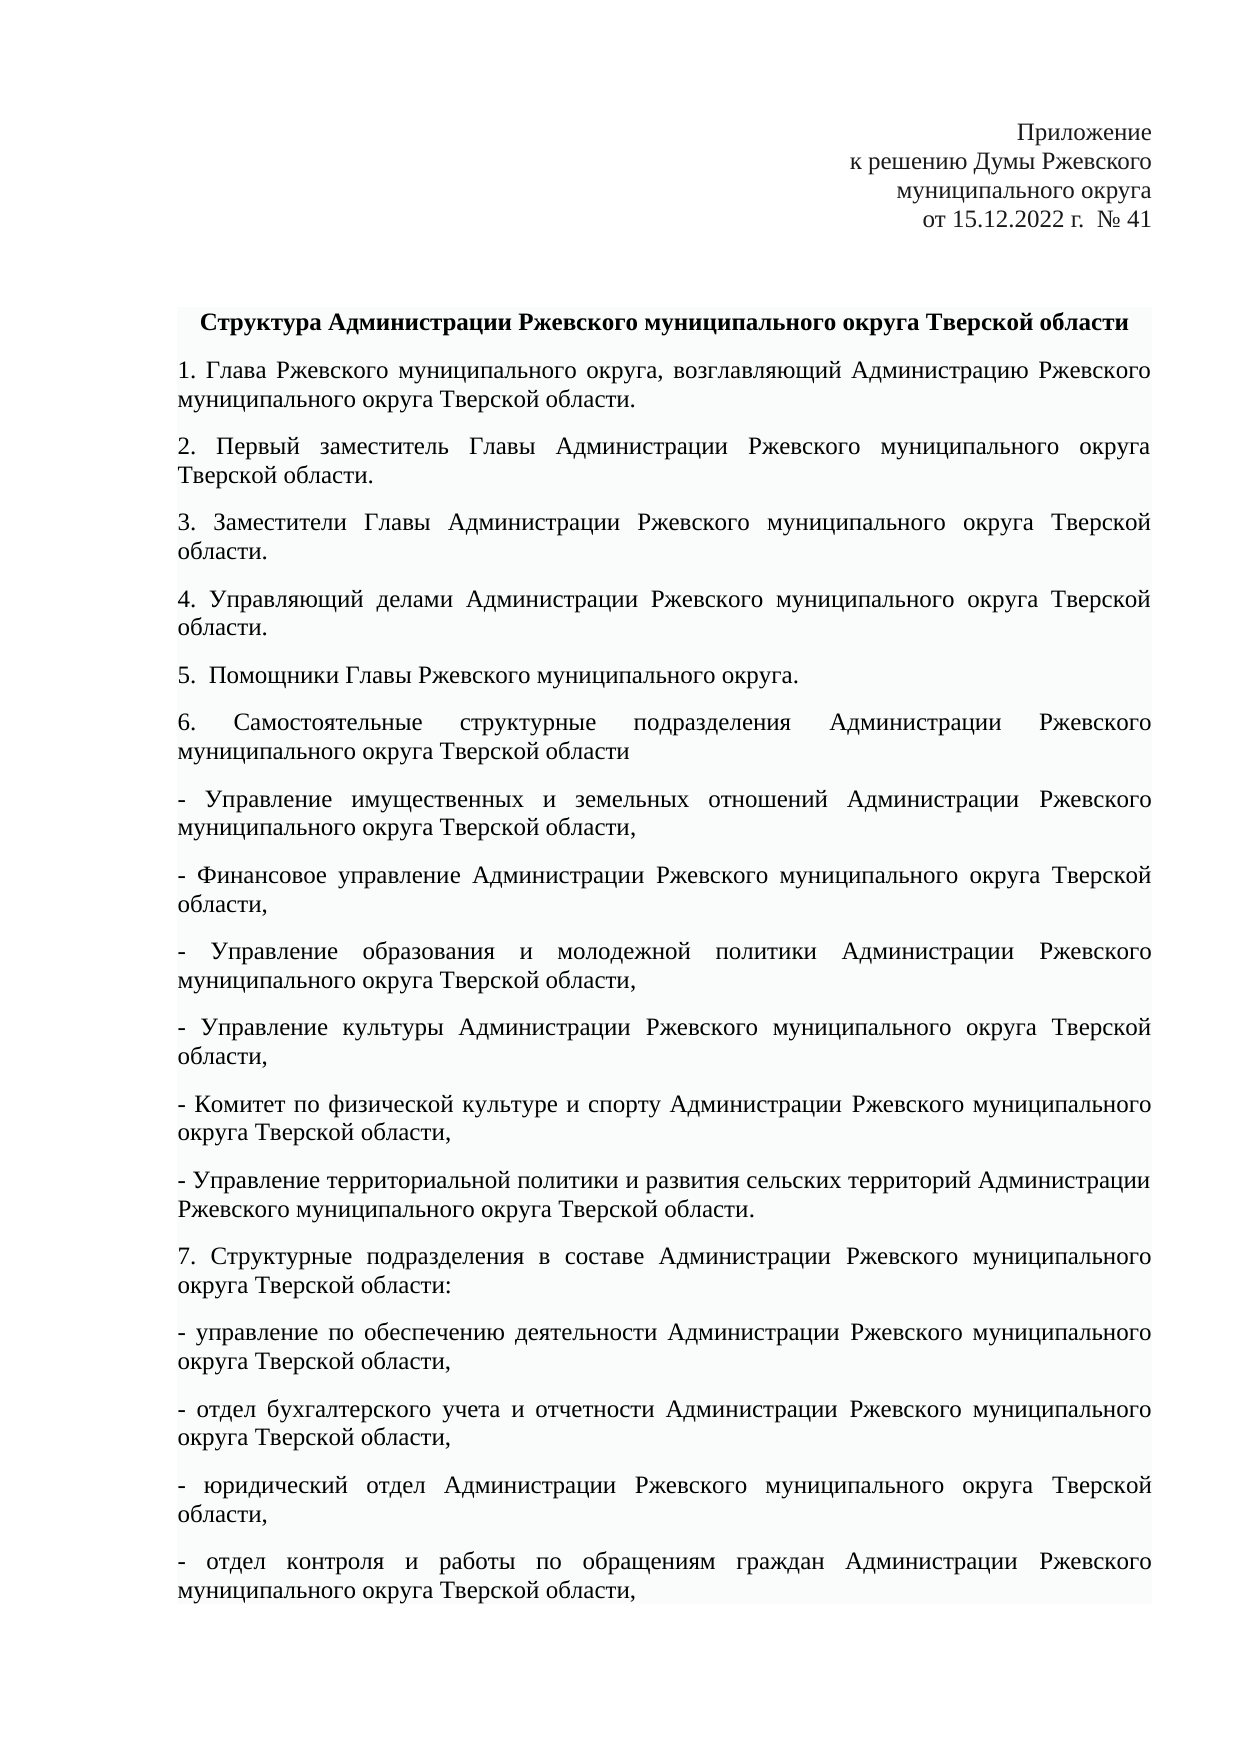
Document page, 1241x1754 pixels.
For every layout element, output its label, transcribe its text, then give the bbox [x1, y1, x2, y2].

text 7. Структурные подразделения в составе Администрации Ржевского муниципального округа Тверской области: [177, 1241, 1152, 1299]
text муниципального округа [177, 175, 1152, 204]
text 5. Помощники Главы Ржевского муниципального округа. [177, 660, 1152, 689]
text - юридический отдел Администрации Ржевского муниципального округа Тверской области, [177, 1470, 1152, 1527]
text - Управление территориальной политики и развития сельских территорий Администрации Ржевского муниципального округа Тверской области. [177, 1165, 1152, 1222]
text Структура Администрации Ржевского муниципального округа Тверской области [177, 307, 1152, 336]
text - Управление образования и молодежной политики Администрации Ржевского муниципального округа Тверской области, [177, 936, 1152, 994]
text - Управление имущественных и земельных отношений Администрации Ржевского муниципального округа Тверской области, [177, 784, 1152, 841]
text 4. Управляющий делами Администрации Ржевского муниципального округа Тверской области. [177, 584, 1152, 641]
text - Управление культуры Администрации Ржевского муниципального округа Тверской области, [177, 1012, 1152, 1070]
text - Комитет по физической культуре и спорту Администрации Ржевского муниципального округа Тверской области, [177, 1089, 1152, 1146]
text - отдел контроля и работы по обращениям граждан Администрации Ржевского муниципального округа Тверской области, [177, 1546, 1152, 1604]
text 1. Глава Ржевского муниципального округа, возглавляющий Администрацию Ржевского муниципального округа Тверской области. [177, 355, 1152, 412]
text - управление по обеспечению деятельности Администрации Ржевского муниципального округа Тверской области, [177, 1317, 1152, 1375]
text 6. Самостоятельные структурные подразделения Администрации Ржевского муниципального округа Тверской области [177, 707, 1152, 765]
text от 15.12.2022 г. № 41 [177, 204, 1152, 232]
text 2. Первый заместитель Главы Администрации Ржевского муниципального округа Тверской области. [177, 431, 1152, 489]
text - отдел бухгалтерского учета и отчетности Администрации Ржевского муниципального округа Тверской области, [177, 1394, 1152, 1451]
text к решению Думы Ржевского [177, 146, 1152, 175]
text 3. Заместители Главы Администрации Ржевского муниципального округа Тверской области. [177, 507, 1152, 565]
text - Финансовое управление Администрации Ржевского муниципального округа Тверской области, [177, 860, 1152, 917]
text Приложение [177, 117, 1152, 146]
